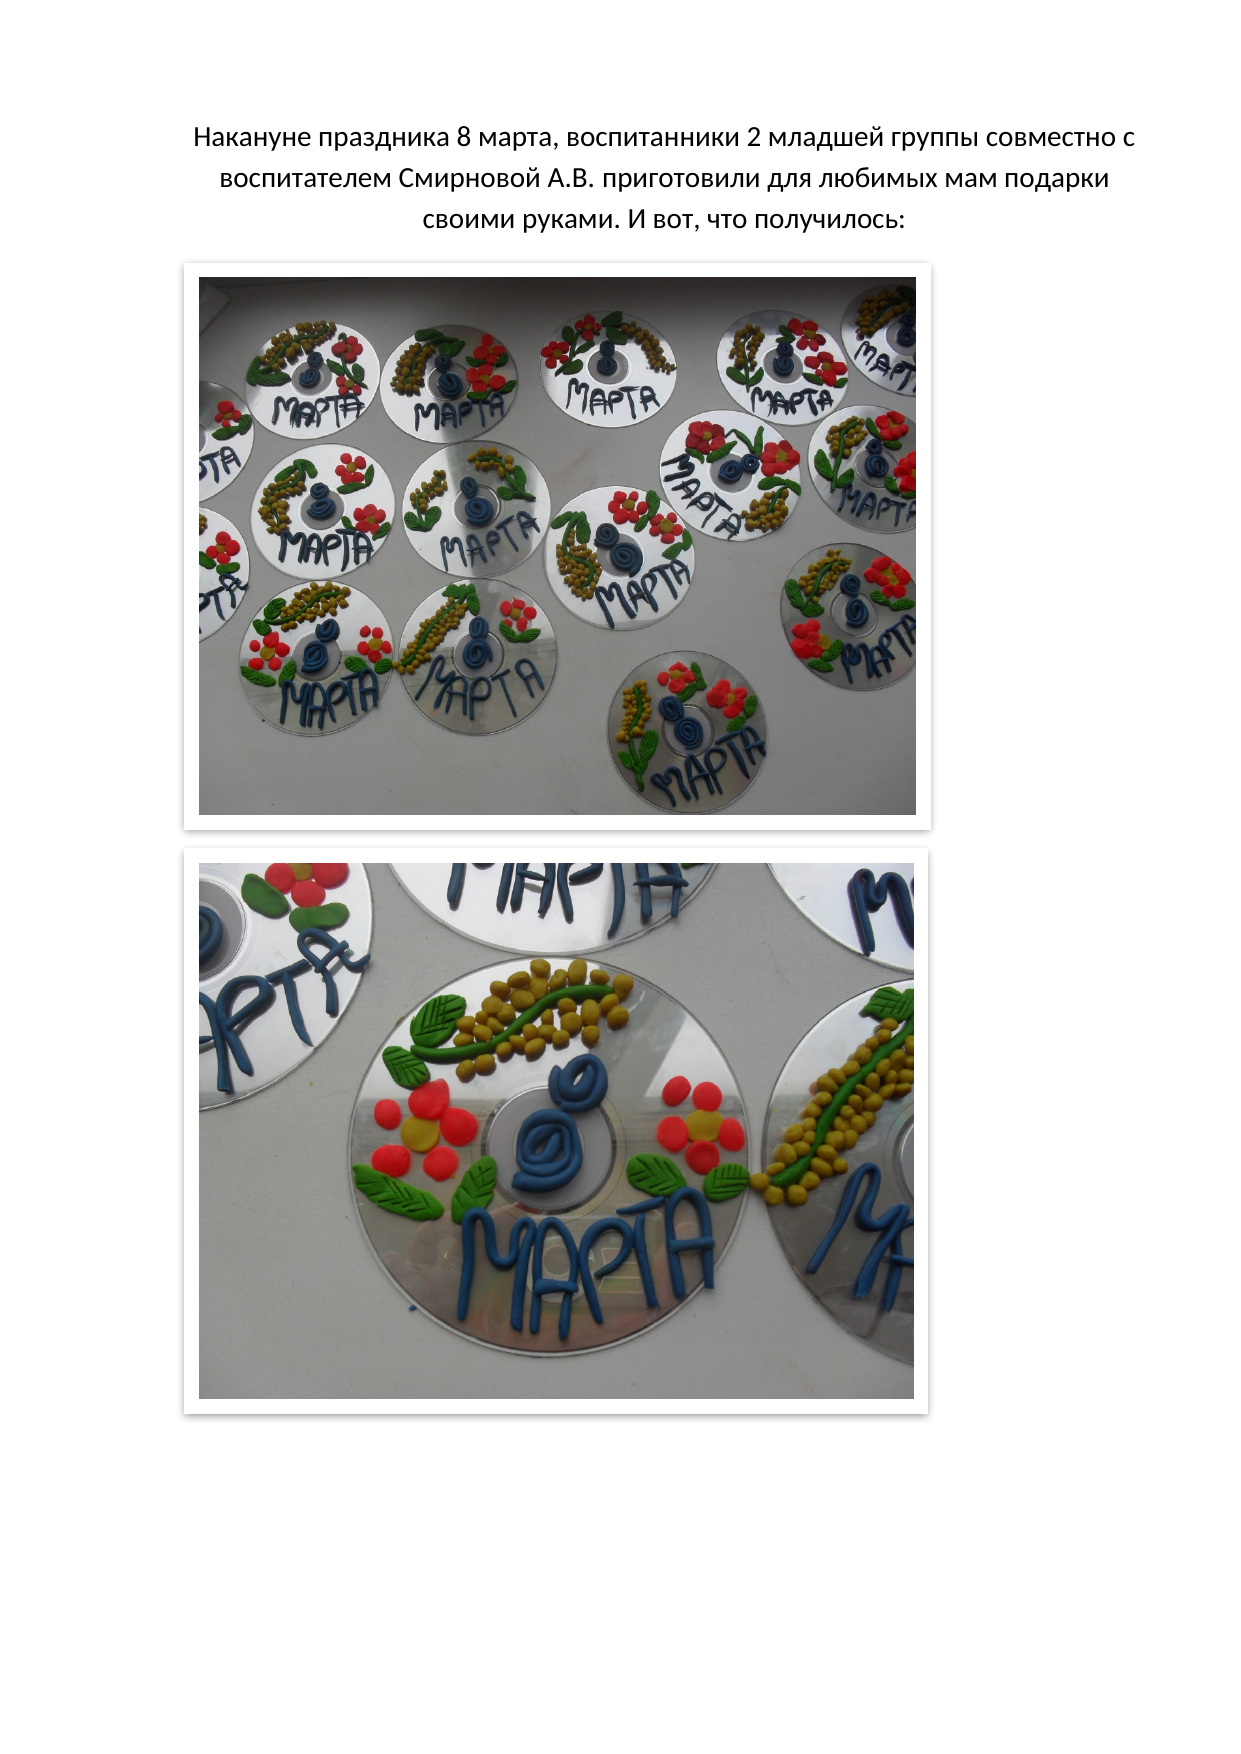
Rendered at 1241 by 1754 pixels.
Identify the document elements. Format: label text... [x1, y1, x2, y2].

text Накануне праздника 8 марта, воспитанники 2 младшей группы совместно с воспитателем Смирновой А.В. приготовили для любимых мам подарки своими руками. И вот, что получилось: [177, 118, 1152, 236]
picture [199, 277, 916, 815]
picture [199, 863, 914, 1399]
